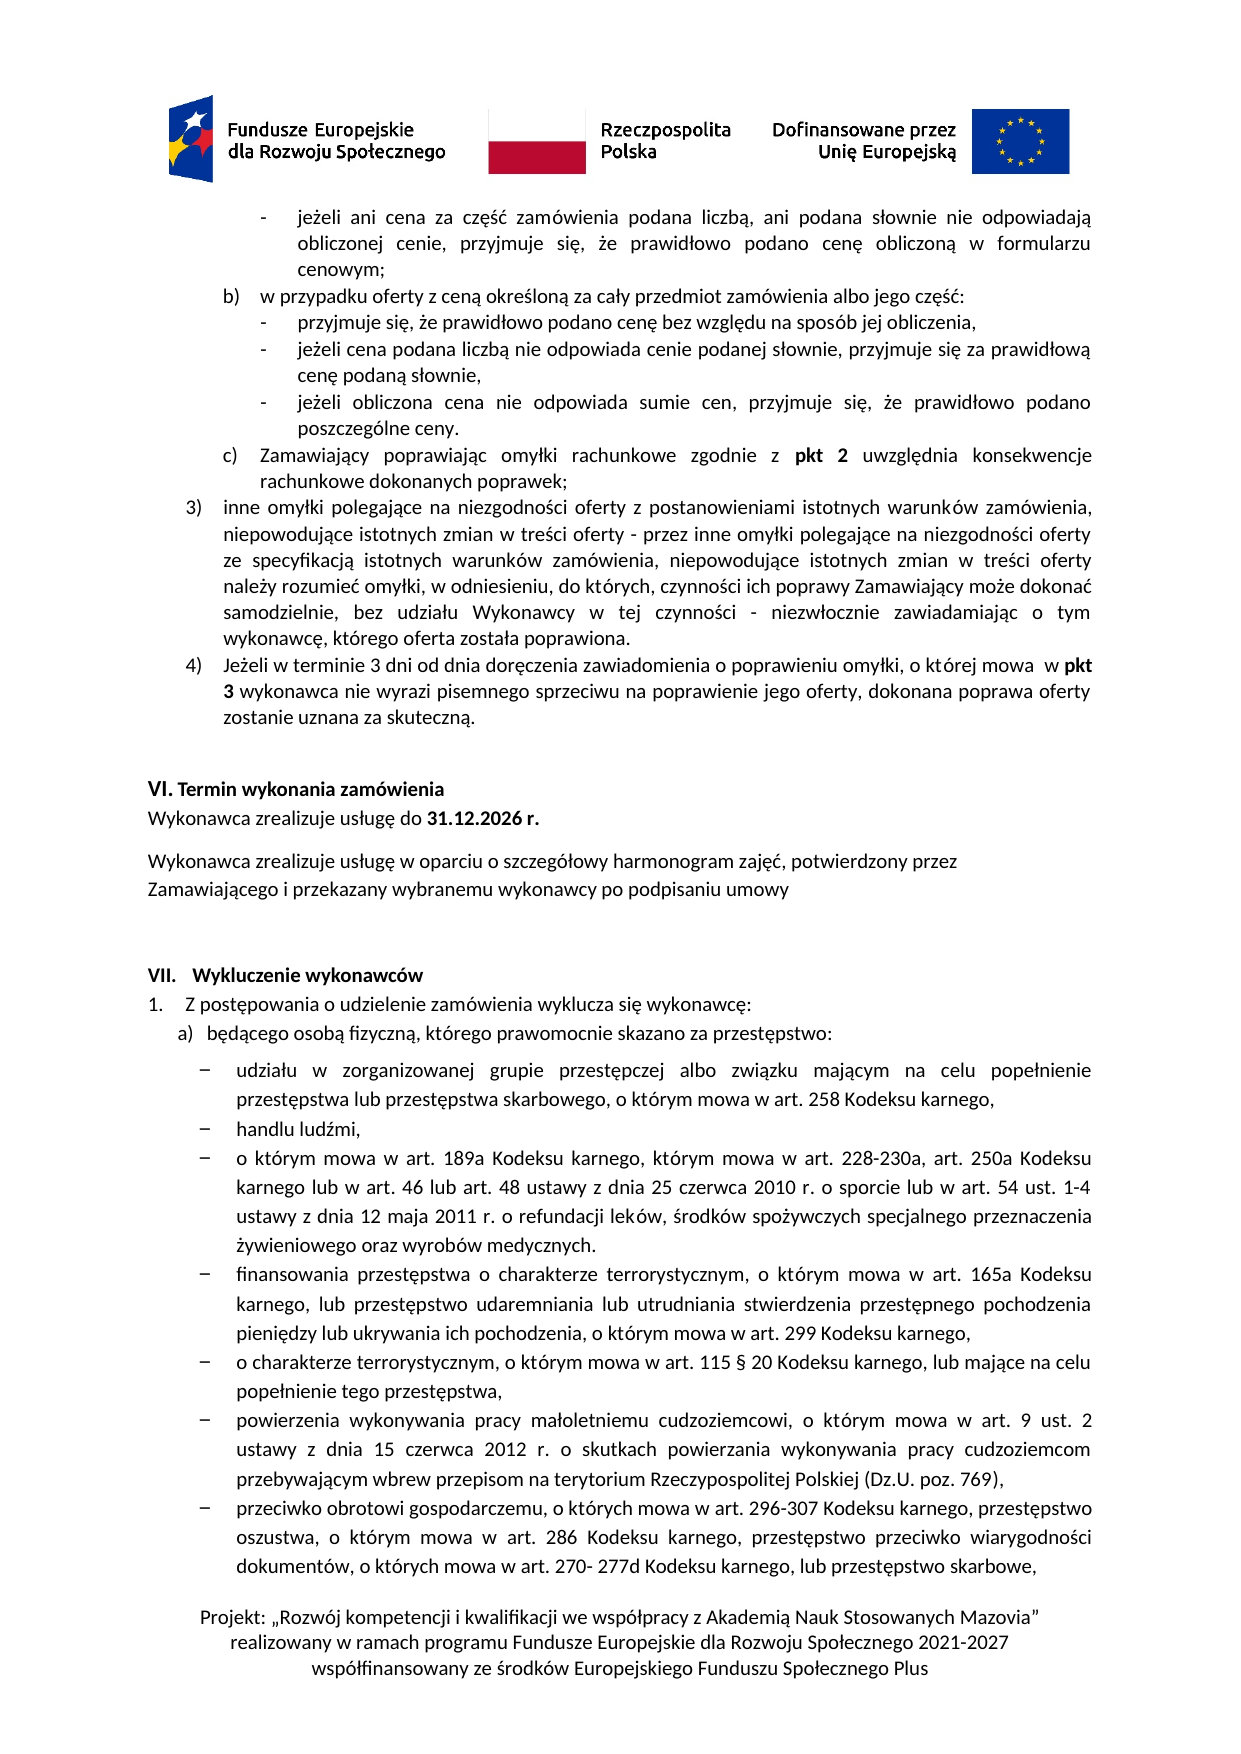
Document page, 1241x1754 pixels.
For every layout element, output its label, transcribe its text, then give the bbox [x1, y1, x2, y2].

list przeciwko obrotowi gospodarczemu, o których mowa w art. 296-307 Kodeksu karnego, przestępstwo oszustwa, o którym mowa w art. 286 Kodeksu karnego, przestępstwo przeciwko wiarygodności dokumentów, o których mowa w art. 270- 277d Kodeksu karnego, lub przestępstwo skarbowe, [199, 1495, 1093, 1579]
list jeżeli cena podana liczbą nie odpowiada cenie podanej słownie, przyjmuje się za prawidłową cenę podaną słownie, [260, 336, 1092, 388]
list handlu ludźmi, [199, 1116, 1093, 1141]
list o charakterze terrorystycznym, o którym mowa w art. 115 § 20 Kodeksu karnego, lub mające na celu popełnienie tego przestępstwa, [199, 1349, 1093, 1404]
list o którym mowa w art. 189a Kodeksu karnego, którym mowa w art. 228-230a, art. 250a Kodeksu karnego lub w art. 46 lub art. 48 ustawy z dnia 25 czerwca 2010 r. o sporcie lub w art. 54 ust. 1-4 ustawy z dnia 12 maja 2011 r. o refundacji leków, środków spożywczych specjalnego przeznaczenia żywieniowego oraz wyrobów medycznych. [199, 1145, 1093, 1258]
list w przypadku oferty z ceną określoną za cały przedmiot zamówienia albo jego część: [223, 283, 1092, 308]
list powierzenia wykonywania pracy małoletniemu cudzoziemcowi, o którym mowa w art. 9 ust. 2 ustawy z dnia 15 czerwca 2012 r. o skutkach powierzania wykonywania pracy cudzoziemcom przebywającym wbrew przepisom na terytorium Rzeczypospolitej Polskiej (Dz.U. poz. 769), [199, 1407, 1093, 1491]
text Wykonawca zrealizuje usługę w oparciu o szczegółowy harmonogram zajęć, potwierdzony przez Zamawiającego i przekazany wybranemu wykonawcy po podpisaniu umowy [148, 848, 1093, 901]
list udziału w zorganizowanej grupie przestępczej albo związku mającym na celu popełnienie przestępstwa lub przestępstwa skarbowego, o którym mowa w art. 258 Kodeksu karnego, [199, 1057, 1093, 1112]
text Wykonawca zrealizuje usługę do 31.12.2026 r. [148, 805, 1093, 831]
list przyjmuje się, że prawidłowo podano cenę bez względu na sposób jej obliczenia, [260, 309, 1092, 335]
list będącego osobą fizyczną, którego prawomocnie skazano za przestępstwo: [177, 1020, 1093, 1045]
list Termin wykonania zamówienia [148, 774, 1093, 802]
list inne omyłki polegające na niezgodności oferty z postanowieniami istotnych warunków zamówienia, niepowodujące istotnych zmian w treści oferty - przez inne omyłki polegające na niezgodności oferty ze specyfikacją istotnych warunków zamówienia, niepowodujące istotnych zmian w treści oferty należy rozumieć omyłki, w odniesieniu, do których, czynności ich poprawy Zamawiający może dokonać samodzielnie, bez udziału Wykonawcy w tej czynności - niezwłocznie zawiadamiając o tym wykonawcę, którego oferta została poprawiona. [185, 494, 1092, 651]
list jeżeli ani cena za część zamówienia podana liczbą, ani podana słownie nie odpowiadają obliczonej cenie, przyjmuje się, że prawidłowo podano cenę obliczoną w formularzu cenowym; [260, 204, 1092, 282]
list Z postępowania o udzielenie zamówienia wyklucza się wykonawcę: [148, 991, 1093, 1016]
list Zamawiający poprawiając omyłki rachunkowe zgodnie z pkt 2 uwzględnia konsekwencje rachunkowe dokonanych poprawek; [223, 442, 1092, 493]
picture [147, 73, 1091, 204]
list Jeżeli w terminie 3 dni od dnia doręczenia zawiadomienia o poprawieniu omyłki, o której mowa w pkt 3 wykonawca nie wyrazi pisemnego sprzeciwu na poprawienie jego oferty, dokonana poprawa oferty zostanie uznana za skuteczną. [185, 652, 1092, 730]
list jeżeli obliczona cena nie odpowiada sumie cen, przyjmuje się, że prawidłowo podano poszczególne ceny. [260, 389, 1092, 441]
list Wykluczenie wykonawców [148, 962, 1093, 987]
list finansowania przestępstwa o charakterze terrorystycznym, o którym mowa w art. 165a Kodeksu karnego, lub przestępstwo udaremniania lub utrudniania stwierdzenia przestępnego pochodzenia pieniędzy lub ukrywania ich pochodzenia, o którym mowa w art. 299 Kodeksu karnego, [199, 1262, 1093, 1345]
